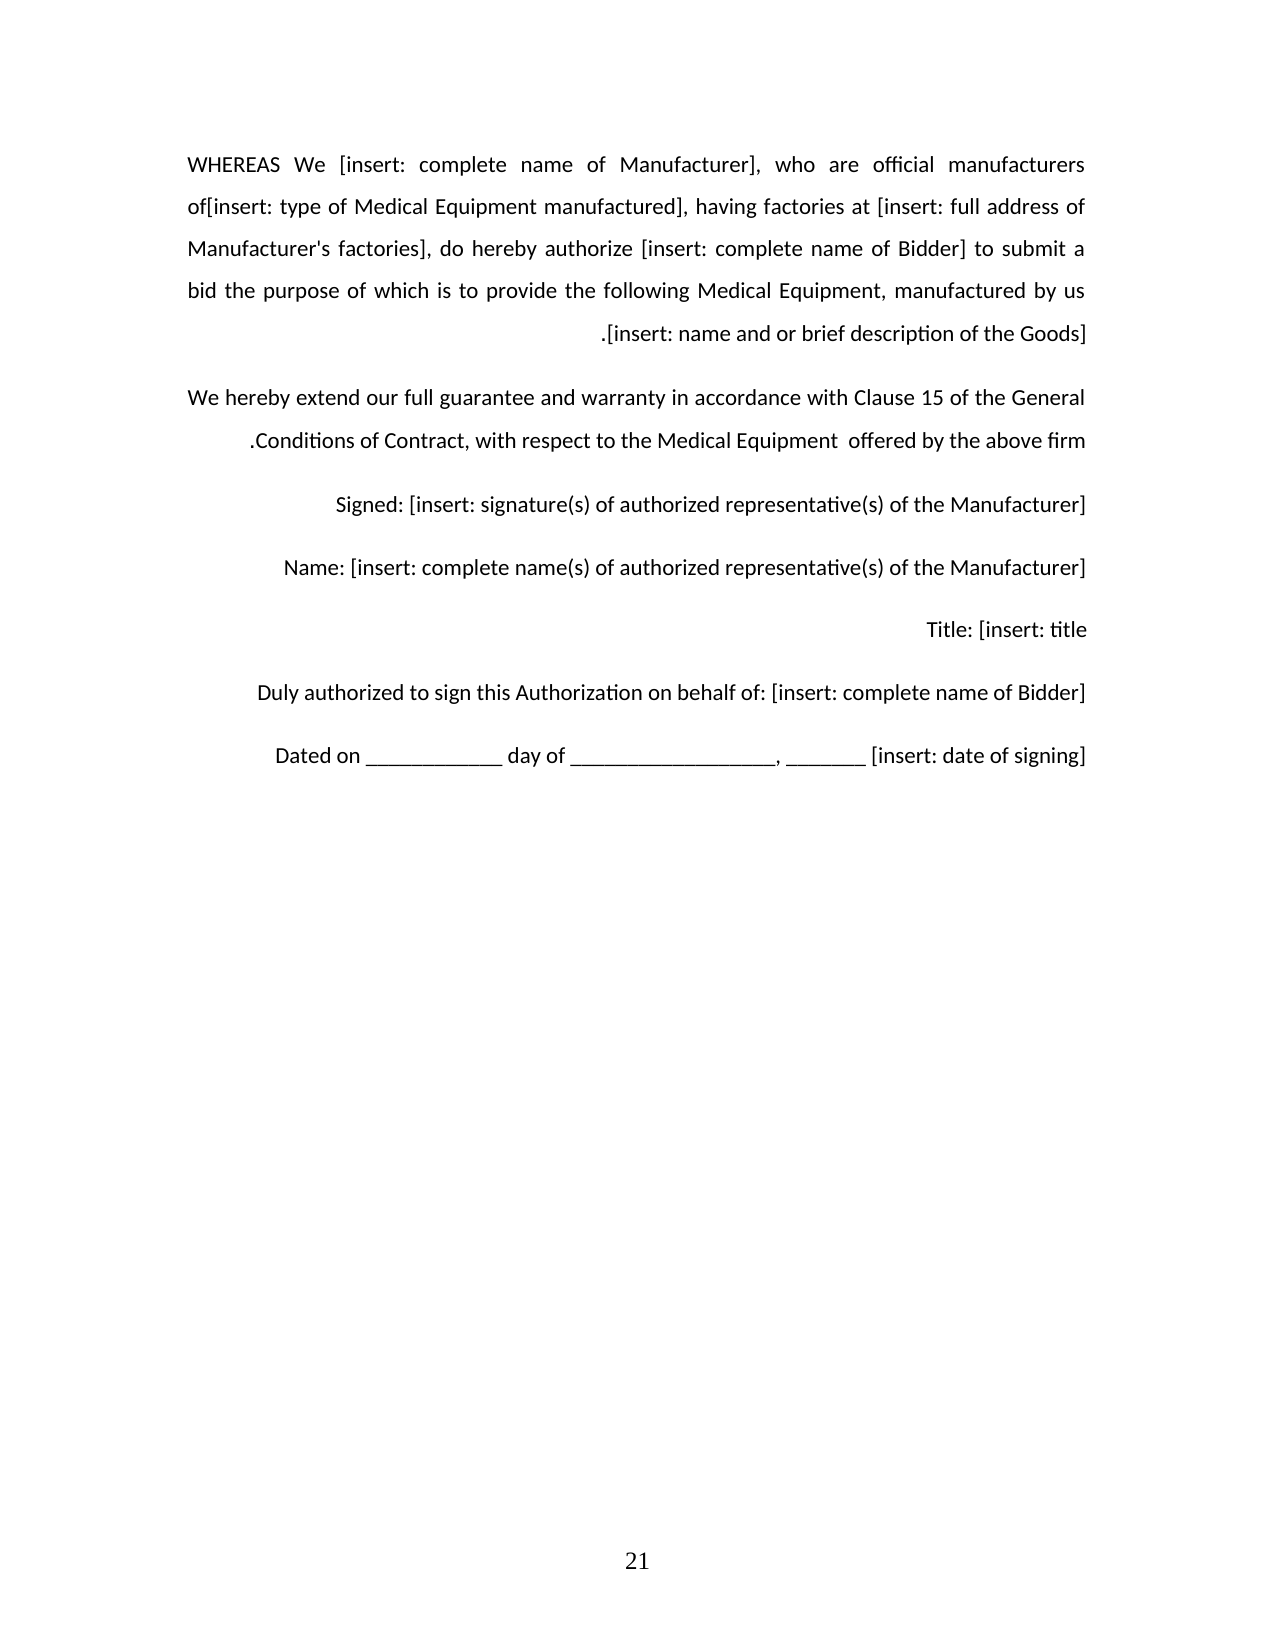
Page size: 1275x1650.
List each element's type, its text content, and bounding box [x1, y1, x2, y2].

text WHEREAS We [insert: complete name of Manufacturer], who are official manufacturers of[insert: type of Medical Equipment manufactured], having factories at [insert: full address of Manufacturer's factories], do hereby authorize [insert: complete name of Bidder] to submit a bid the purpose of which is to provide the following Medical Equipment, manufactured by us [insert: name and or brief description of the Goods]. [187, 150, 1087, 347]
text Signed: [insert: signature(s) of authorized representative(s) of the Manufacturer] [187, 490, 1087, 518]
text Title: [insert: title [187, 616, 1087, 643]
text Dated on ____________ day of __________________, _______ [insert: date of signing] [187, 741, 1087, 769]
text Name: [insert: complete name(s) of authorized representative(s) of the Manufacturer] [187, 553, 1087, 581]
text Duly authorized to sign this Authorization on behalf of: [insert: complete name of Bidder] [187, 678, 1087, 706]
text We hereby extend our full guarantee and warranty in accordance with Clause 15 of the General Conditions of Contract, with respect to the Medical Equipment offered by the above firm. [187, 383, 1087, 454]
